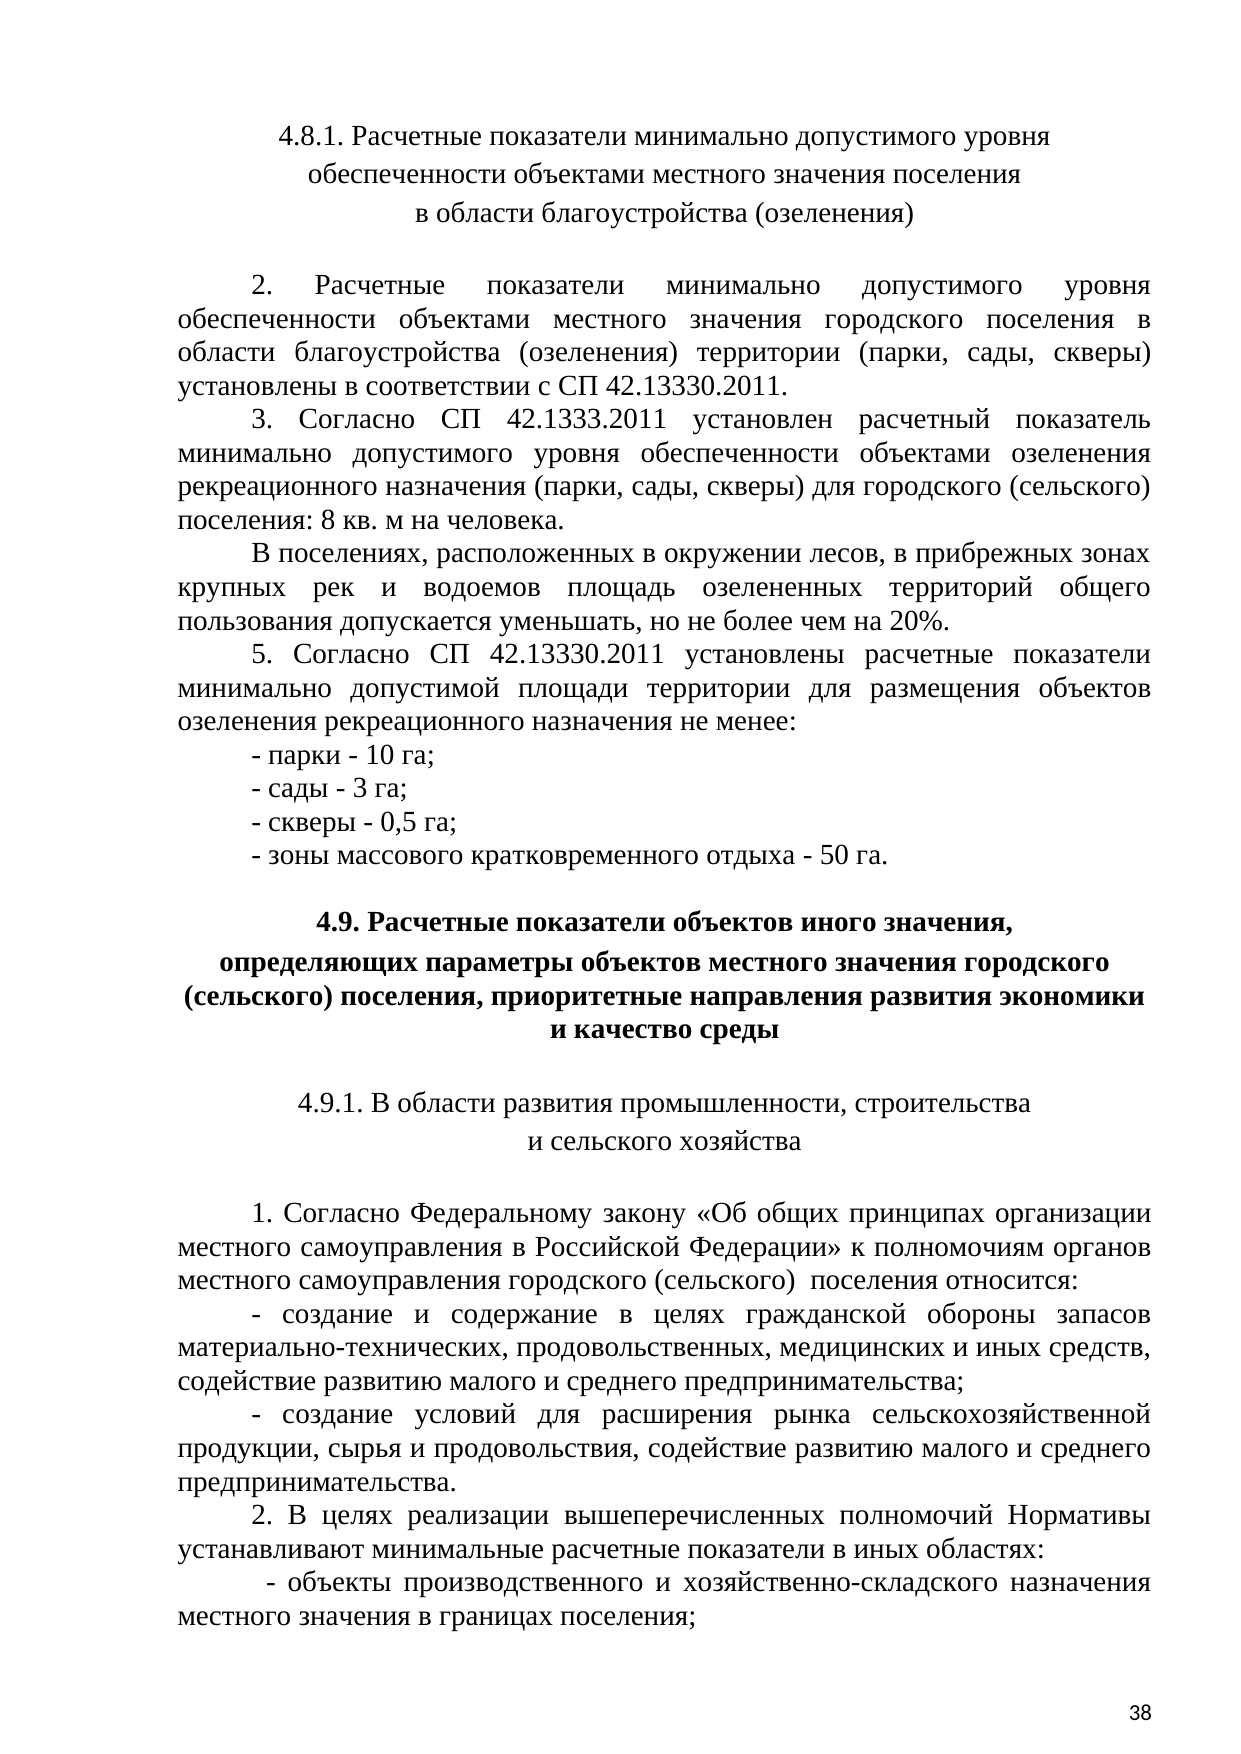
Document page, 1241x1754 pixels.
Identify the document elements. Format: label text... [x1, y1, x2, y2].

text 5. Согласно СП 42.13330.2011 установлены расчетные показатели минимально допустимой площади территории для размещения объектов озеленения рекреационного назначения не менее: [177, 636, 1152, 737]
text - объекты производственного и хозяйственно-складского назначения местного значения в границах поселения; [177, 1564, 1152, 1631]
text 2. В целях реализации вышеперечисленных полномочий Нормативы устанавливают минимальные расчетные показатели в иных областях: [177, 1497, 1152, 1564]
text - создание и содержание в целях гражданской обороны запасов материально-технических, продовольственных, медицинских и иных средств, содействие развитию малого и среднего предпринимательства; [177, 1296, 1152, 1397]
subtitle в области благоустройства (озеленения) [177, 195, 1152, 229]
text В поселениях, расположенных в окружении лесов, в прибрежных зонах крупных рек и водоемов площадь озелененных территорий общего пользования допускается уменьшать, но не более чем на 20%. [177, 536, 1152, 636]
text - создание условий для расширения рынка сельскохозяйственной продукции, сырья и продовольствия, содействие развитию малого и среднего предпринимательства. [177, 1397, 1152, 1497]
text - скверы - 0,5 га; [177, 804, 1152, 837]
subtitle определяющих параметры объектов местного значения городского (сельского) поселения, приоритетные направления развития экономики и качество среды [177, 944, 1152, 1045]
subtitle 4.9.1. В области развития промышленности, строительства [177, 1085, 1152, 1118]
subtitle и сельского хозяйства [177, 1123, 1152, 1157]
text - зоны массового кратковременного отдыха - 50 га. [177, 837, 1152, 871]
text 3. Согласно СП 42.1333.2011 установлен расчетный показатель минимально допустимого уровня обеспеченности объектами озеленения рекреационного назначения (парки, сады, скверы) для городского (сельского) поселения: 8 кв. м на человека. [177, 401, 1152, 536]
subtitle обеспеченности объектами местного значения поселения [177, 157, 1152, 190]
text - парки - 10 га; [177, 737, 1152, 770]
subtitle 4.9. Расчетные показатели объектов иного значения, [177, 904, 1152, 938]
text - сады - 3 га; [177, 770, 1152, 804]
text 1. Согласно Федеральному закону «Об общих принципах организации местного самоуправления в Российской Федерации» к полномочиям органов местного самоуправления городского (сельского) поселения относится: [177, 1195, 1152, 1296]
subtitle 4.8.1. Расчетные показатели минимально допустимого уровня [177, 118, 1152, 152]
text 2. Расчетные показатели минимально допустимого уровня обеспеченности объектами местного значения городского поселения в области благоустройства (озеленения) территории (парки, сады, скверы) установлены в соответствии с СП 42.13330.2011. [177, 267, 1152, 401]
